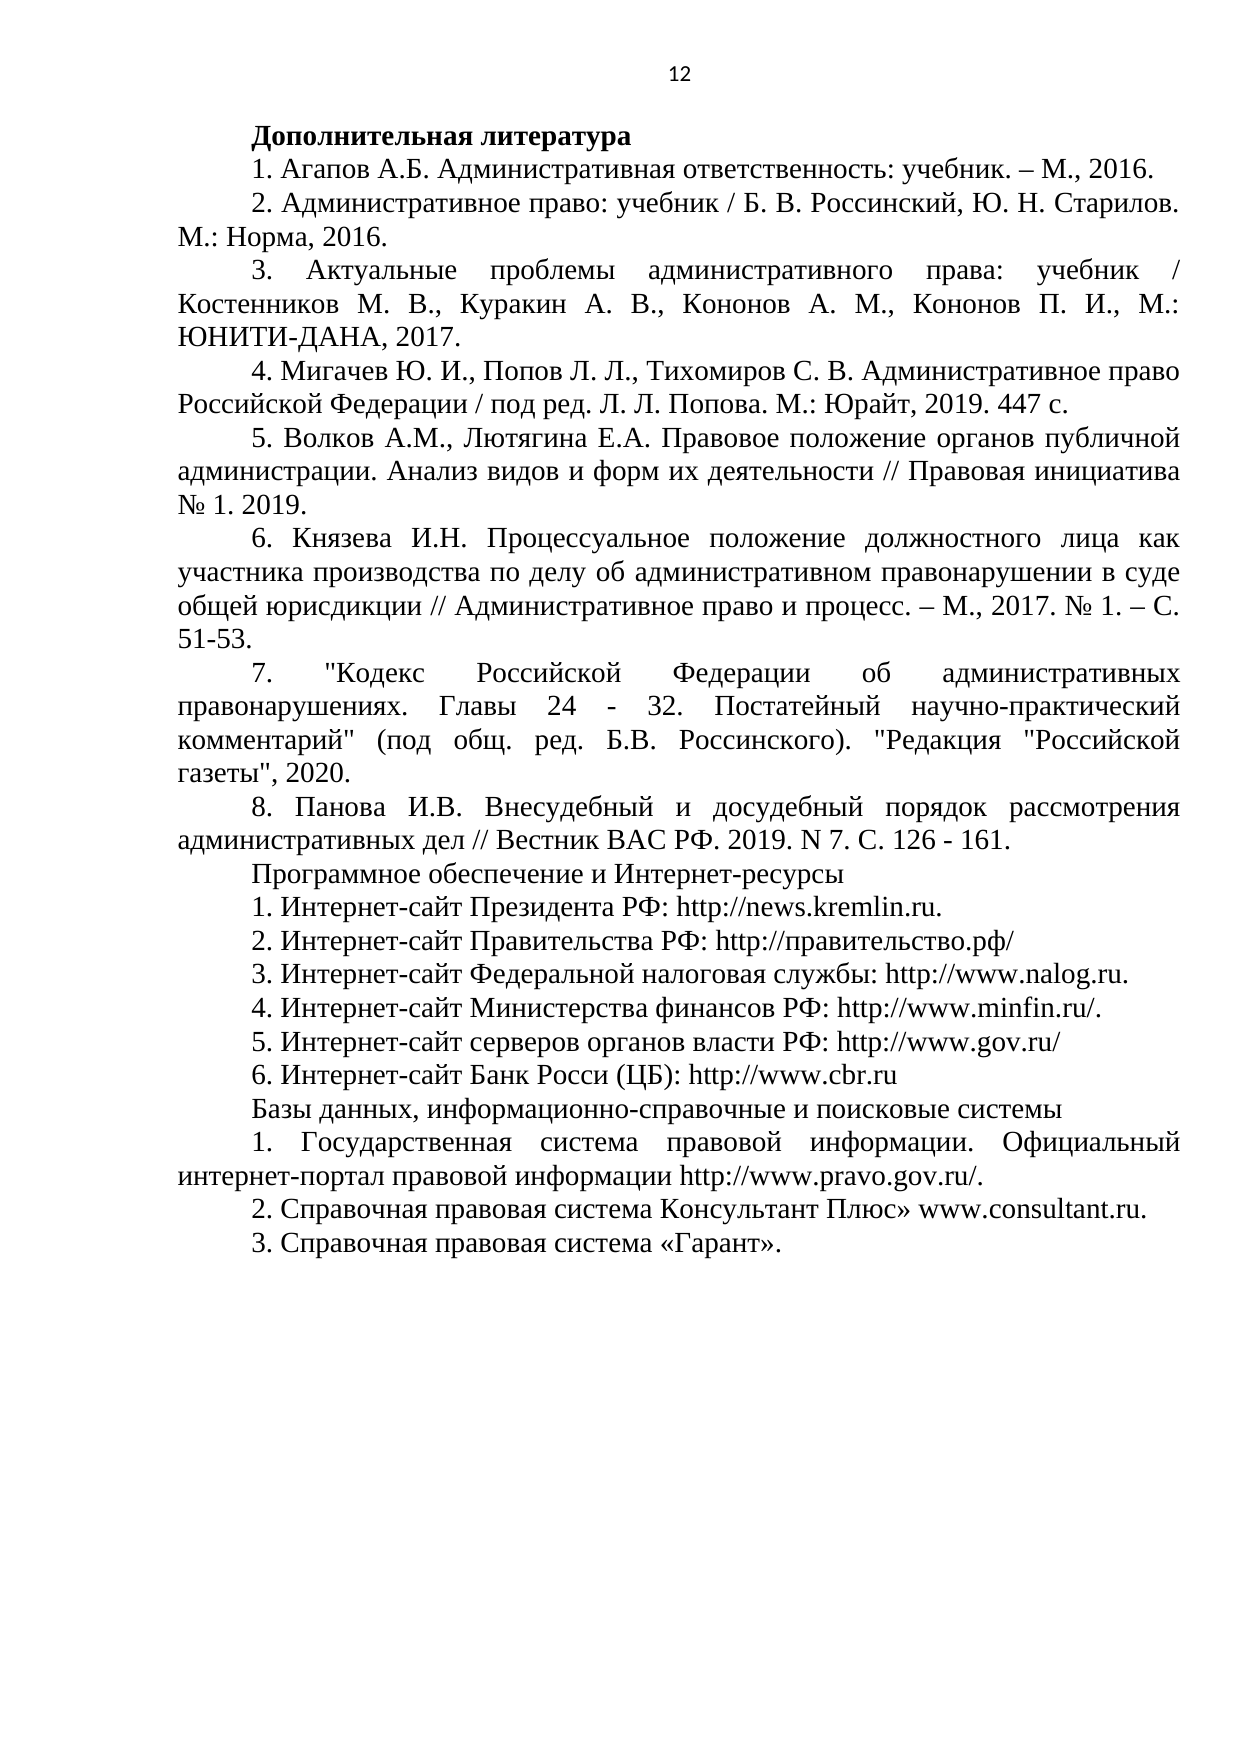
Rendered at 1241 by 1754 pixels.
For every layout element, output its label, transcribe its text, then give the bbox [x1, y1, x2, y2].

text Базы данных, информационно-справочные и поисковые системы [177, 1091, 1181, 1124]
text 1. Интернет-сайт Президента РФ: http://news.kremlin.ru. [177, 889, 1181, 923]
text 8. Панова И.В. Внесудебный и досудебный порядок рассмотрения административных дел // Вестник ВАС РФ. 2019. N 7. С. 126 - 161. [177, 789, 1181, 856]
text 7. "Кодекс Российской Федерации об административных правонарушениях. Главы 24 - 32. Постатейный научно-практический комментарий" (под общ. ред. Б.В. Россинского). "Редакция "Российской газеты", 2020. [177, 655, 1181, 789]
text 1. Агапов А.Б. Административная ответственность: учебник. – М., 2016. [177, 152, 1181, 185]
text 3. Справочная правовая система «Гарант». [177, 1225, 1181, 1258]
text 3. Актуальные проблемы административного права: учебник / Костенников М. В., Куракин А. В., Кононов А. М., Кононов П. И., М.: ЮНИТИ-ДАНА, 2017. [177, 252, 1181, 353]
text 2. Интернет-сайт Правительства РФ: http://правительство.рф/ [177, 923, 1181, 957]
text Программное обеспечение и Интернет-ресурсы [177, 856, 1181, 889]
text Дополнительная литература [177, 118, 1181, 152]
text 4. Интернет-сайт Министерства финансов РФ: http://www.minfin.ru/. [177, 990, 1181, 1024]
text 2. Административное право: учебник / Б. В. Россинский, Ю. Н. Старилов. М.: Норма, 2016. [177, 185, 1181, 252]
text 5. Интернет-сайт серверов органов власти РФ: http://www.gov.ru/ [177, 1024, 1181, 1057]
text 3. Интернет-сайт Федеральной налоговая службы: http://www.nalog.ru. [177, 957, 1181, 990]
text 1. Государственная система правовой информации. Официальный интернет-портал правовой информации http://www.pravo.gov.ru/. [177, 1124, 1181, 1191]
text 2. Справочная правовая система Консультант Плюс» www.consultant.ru. [177, 1191, 1181, 1225]
text 4. Мигачев Ю. И., Попов Л. Л., Тихомиров С. В. Административное право Российской Федерации / под ред. Л. Л. Попова. М.: Юрайт, 2019. 447 с. [177, 353, 1181, 420]
text 5. Волков А.М., Лютягина Е.А. Правовое положение органов публичной администрации. Анализ видов и форм их деятельности // Правовая инициатива № 1. 2019. [177, 420, 1181, 521]
text 6. Интернет-сайт Банк Росси (ЦБ): http://www.cbr.ru [177, 1057, 1181, 1091]
text 6. Князева И.Н. Процессуальное положение должностного лица как участника производства по делу об административном правонарушении в суде общей юрисдикции // Административное право и процесс. – М., 2017. № 1. – С. 51-53. [177, 521, 1181, 655]
